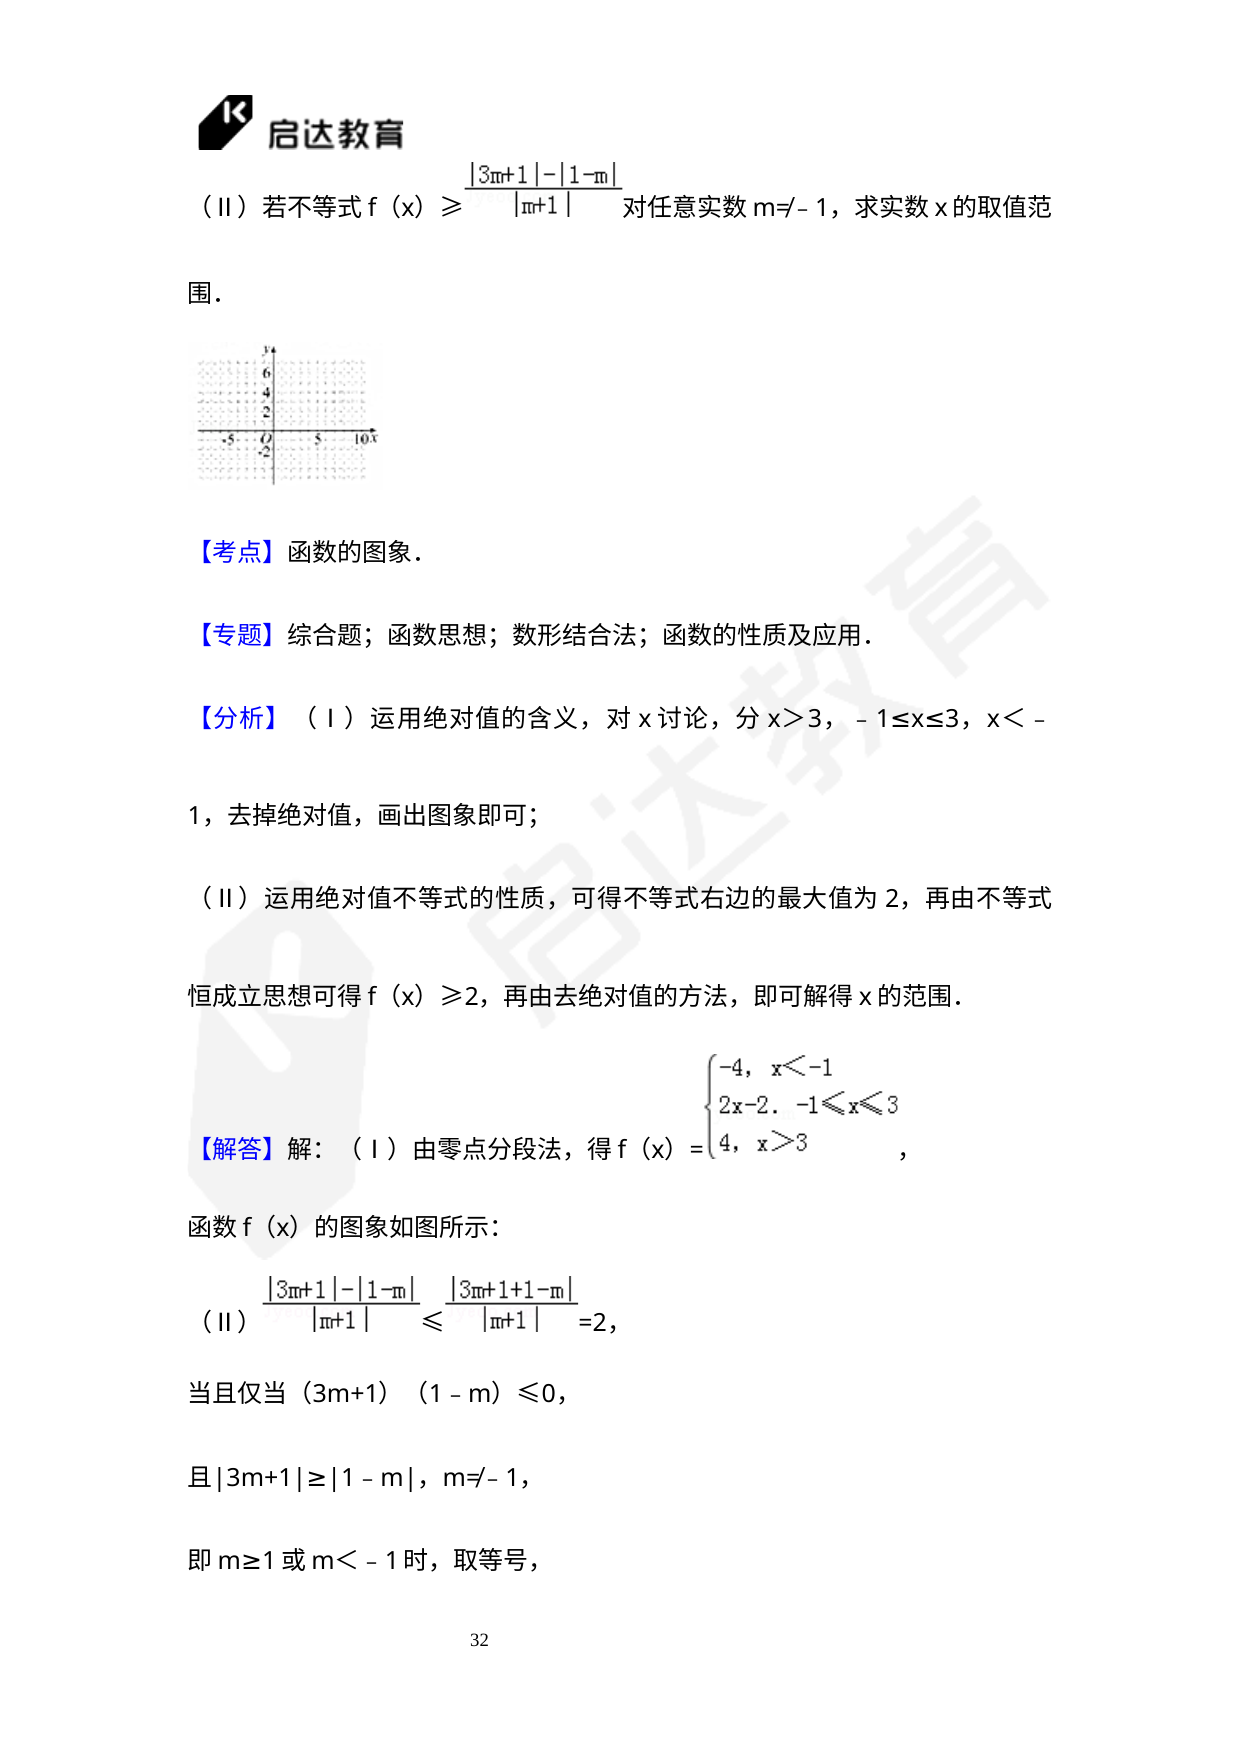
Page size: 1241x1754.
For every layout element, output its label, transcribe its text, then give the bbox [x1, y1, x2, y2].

text 【专题】综合题；函数思想；数形结合法；函数的性质及应用． [187, 601, 1053, 666]
text 函数f（x）的图象如图所示： [187, 1193, 1053, 1258]
text 且|3m+1|≥|1﹣m|，m≠﹣1， [187, 1443, 1053, 1508]
text 当且仅当（3m+1）（1﹣m）≤0， [187, 1359, 1053, 1424]
text 【解答】解：（Ⅰ）由零点分段法，得f（x）=， [187, 1045, 1053, 1175]
picture [464, 162, 623, 217]
picture [445, 1276, 579, 1332]
text （Ⅱ）运用绝对值不等式的性质，可得不等式右边的最大值为2，再由不等式恒成立思想可得f（x）≥2，再由去绝对值的方法，即可解得x的范围． [187, 864, 1053, 1027]
picture [187, 342, 383, 490]
text 【分析】（Ⅰ）运用绝对值的含义，对x讨论，分x＞3，﹣1≤x≤3，x＜﹣1，去掉绝对值，画出图象即可； [187, 684, 1053, 846]
picture [703, 1054, 898, 1159]
text （Ⅱ）若不等式f（x）≥对任意实数m≠﹣1，求实数x的取值范围． [187, 162, 1053, 324]
picture [262, 1276, 421, 1332]
text 【考点】函数的图象．菁优网版权所有 [187, 518, 1053, 583]
picture [198, 95, 404, 150]
text 即m≥1或m＜﹣1时，取等号， [187, 1526, 1053, 1591]
